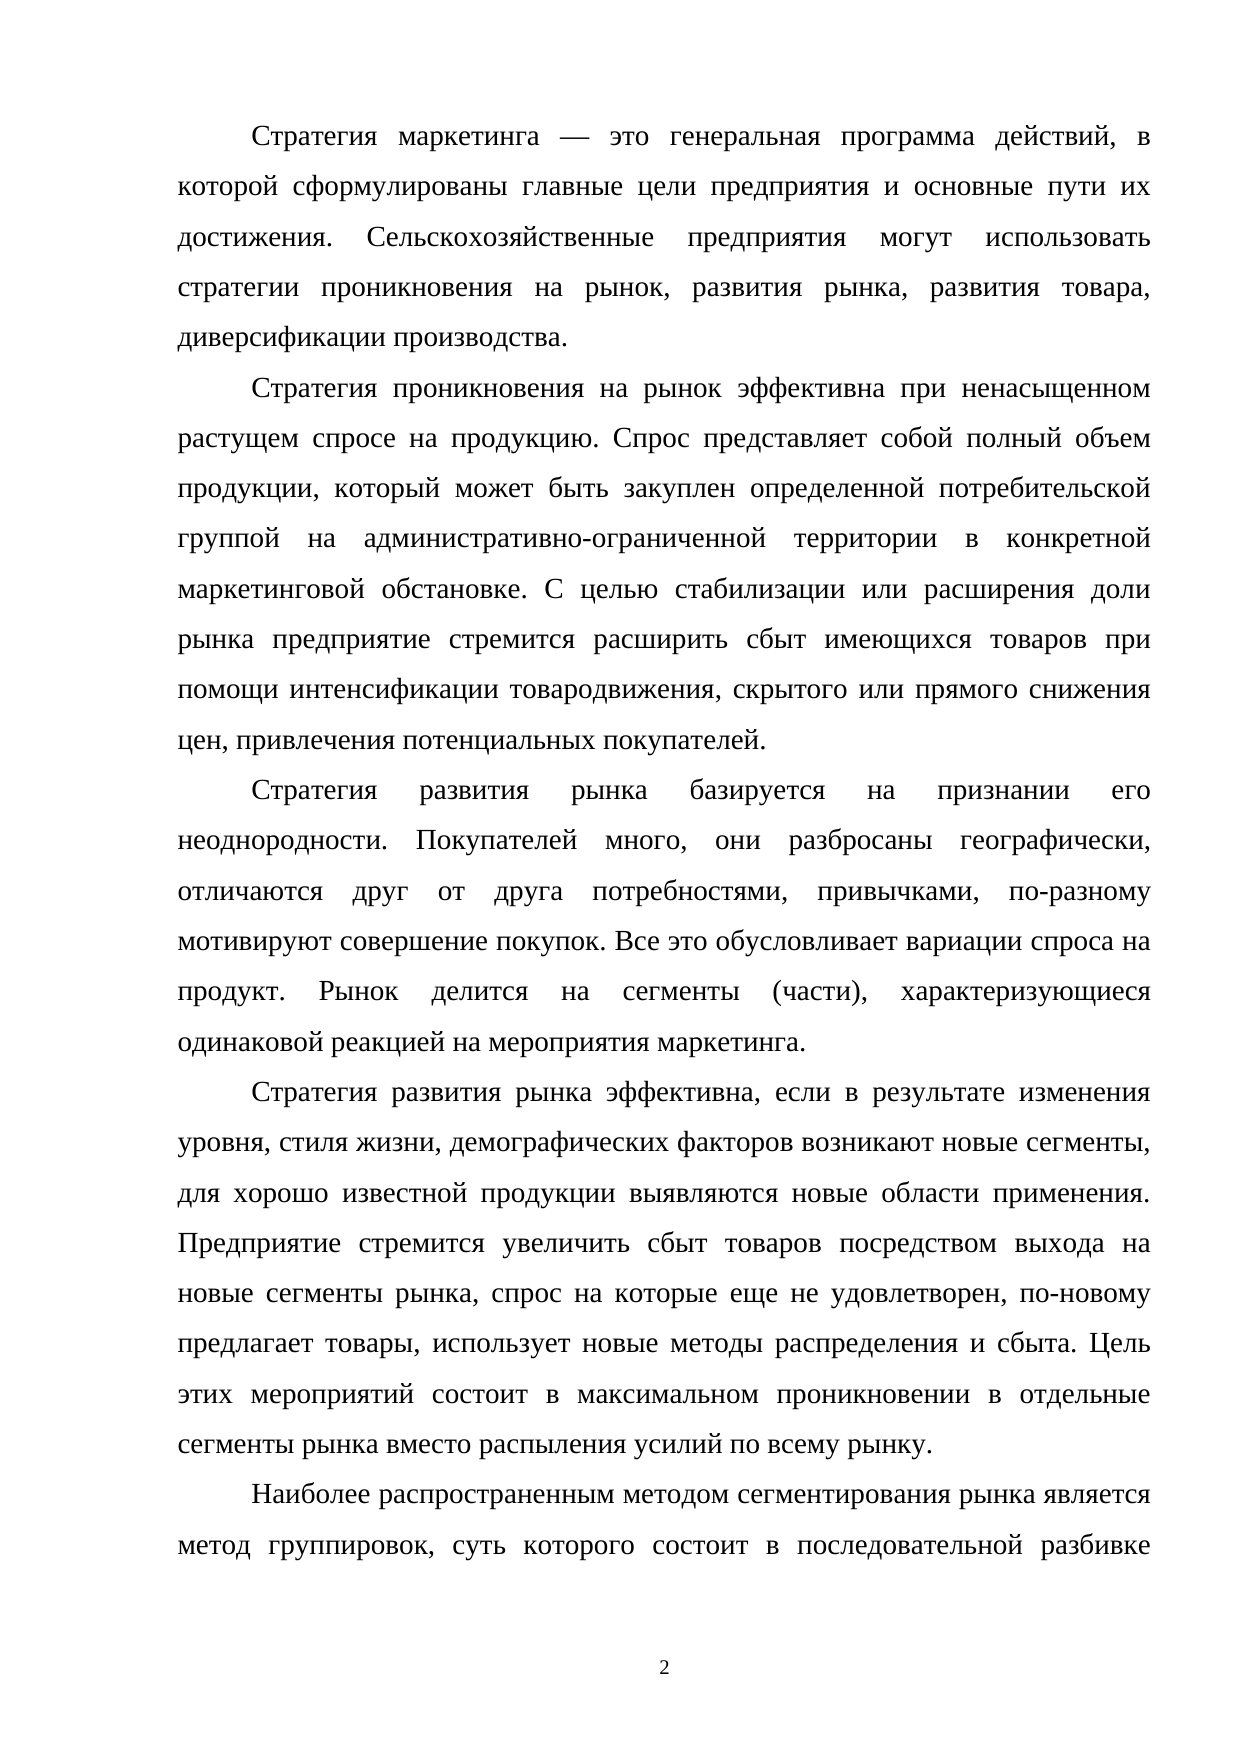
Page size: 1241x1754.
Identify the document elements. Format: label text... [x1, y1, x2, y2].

text Стратегия развития рынка эффективна, если в результате изменения уровня, стиля жизни, демографических факторов возникают новые сегменты, для хорошо известной продукции выявляются новые области применения. Предприятие стремится увеличить сбыт товаров посредством выхода на новые сегменты рынка, спрос на которые еще не удовлетворен, по-новому предлагает товары, использует новые методы распределения и сбыта. Цель этих мероприятий состоит в максимальном проникновении в отдельные сегменты рынка вместо распыления усилий по всему рынку. [177, 1074, 1152, 1460]
text Стратегия маркетинга — это генеральная программа действий, в которой сформулированы главные цели предприятия и основные пути их достижения. Сельскохозяйственные предприятия могут использовать стратегии проникновения на рынок, развития рынка, развития товара, диверсификации производства. [177, 118, 1152, 353]
text Стратегия развития рынка базируется на признании его неоднородности. Покупателей много, они разбросаны географически, отличаются друг от друга потребностями, привычками, по-разному мотивируют совершение покупок. Все это обусловливает вариации спроса на продукт. Рынок делится на сегменты (части), характеризующиеся одинаковой реакцией на мероприятия маркетинга. [177, 772, 1152, 1057]
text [177, 1477, 1152, 1560]
text Стратегия проникновения на рынок эффективна при ненасыщенном растущем спросе на продукцию. Спрос представляет собой полный объем продукции, который может быть закуплен определенной потребительской группой на административно-ограниченной территории в конкретной маркетинговой обстановке. С целью стабилизации или расширения доли рынка предприятие стремится расширить сбыт имеющихся товаров при помощи интенсификации товародвижения, скрытого или прямого снижения цен, привлечения потенциальных покупателей. [177, 370, 1152, 755]
